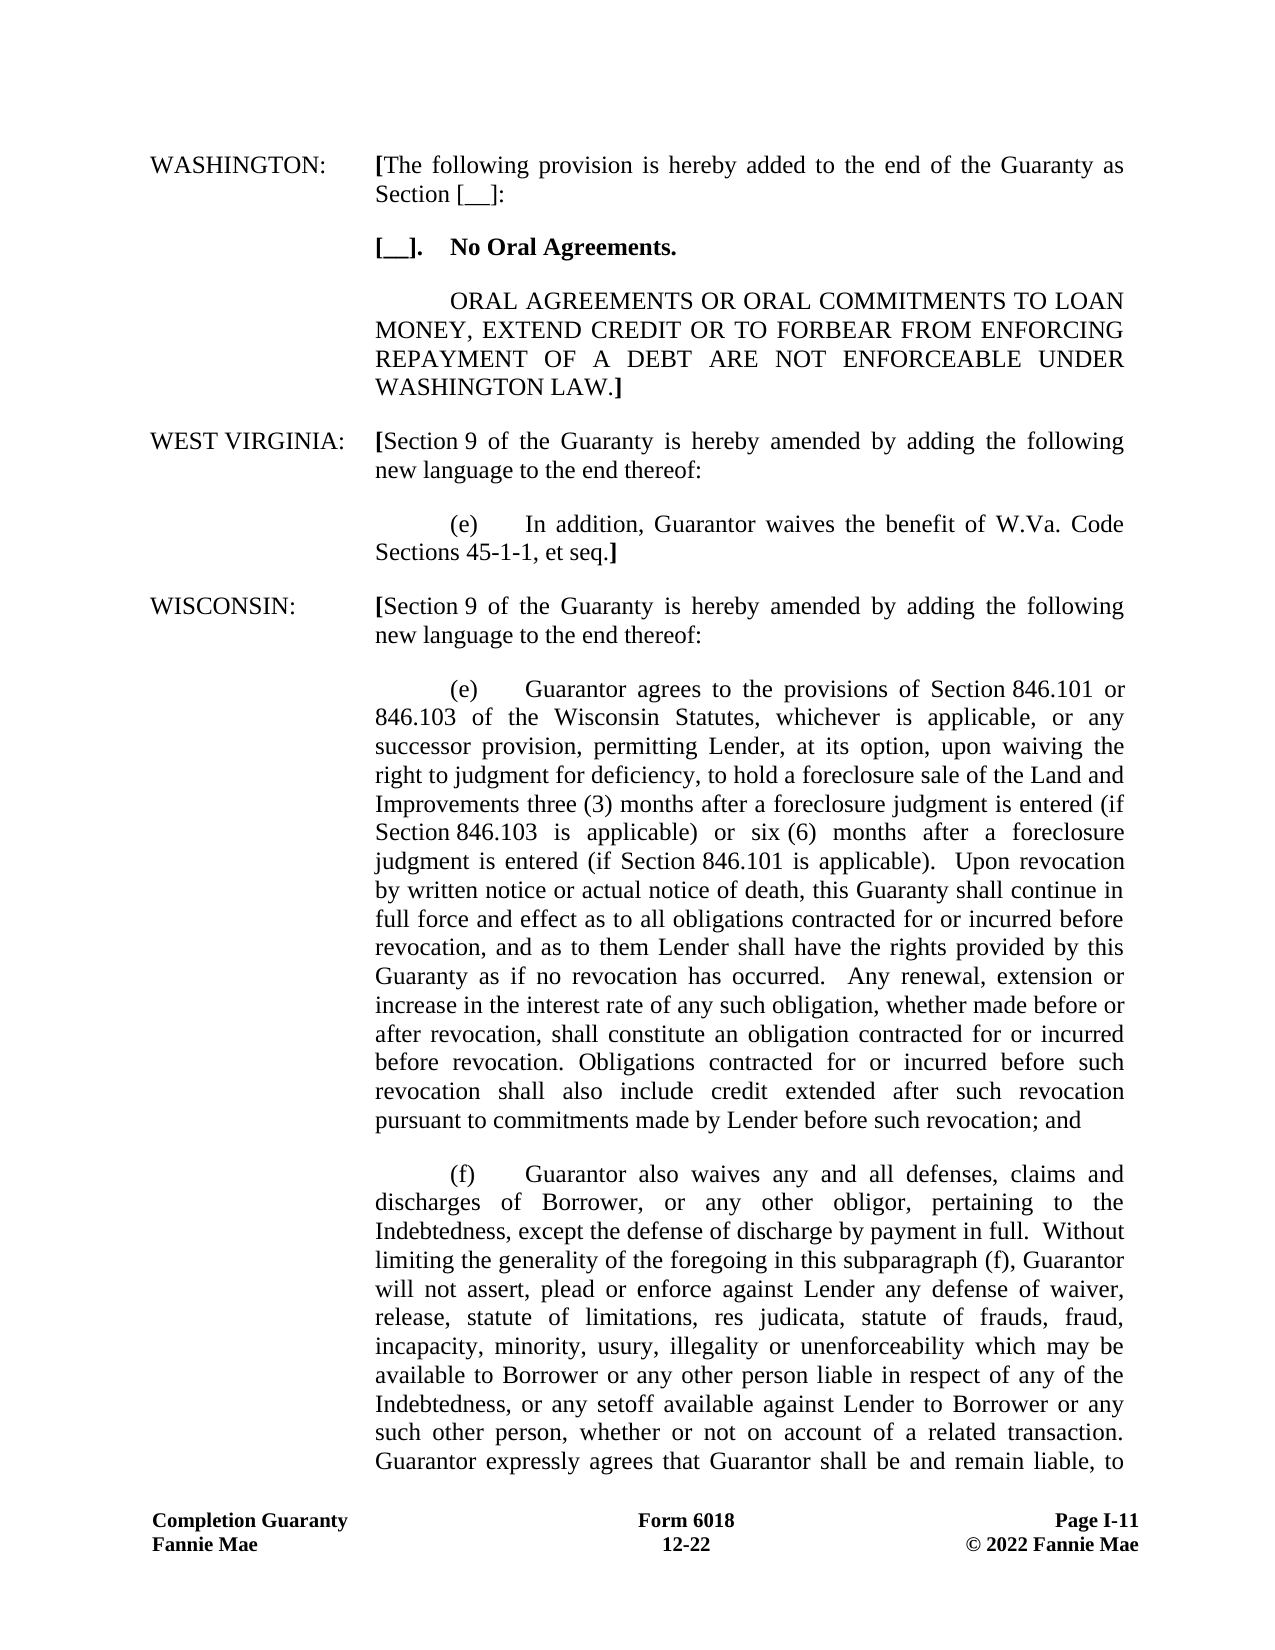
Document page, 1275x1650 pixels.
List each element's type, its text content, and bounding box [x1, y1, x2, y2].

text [375, 1159, 1125, 1475]
text WISCONSIN: [Section 9 of the Guaranty is hereby amended by adding the following new language to the end thereof: [150, 591, 1125, 649]
text ORAL AGREEMENTS OR ORAL COMMITMENTS TO LOAN MONEY, EXTEND CREDIT OR TO FORBEAR FROM ENFORCING REPAYMENT OF A DEBT ARE NOT ENFORCEABLE UNDER LAW.] [375, 286, 1125, 401]
text [__]. No Oral Agreements. [375, 232, 1125, 261]
text (e) In addition, Guarantor waives the benefit of W.Va. Code Sections 45-1-1, et seq.] [375, 509, 1125, 566]
text (e) Guarantor agrees to the provisions of Section 846.101 or 846.103 of the Wisconsin Statutes, whichever is applicable, or any successor provision, permitting Lender, at its option, upon waiving the right to judgment for deficiency, to hold a foreclosure sale of the Land and Improvements three (3) months after a foreclosure judgment is entered (if Section 846.103 is applicable) or six (6) months after a foreclosure judgment is entered (if Section 846.101 is applicable). Upon revocation by written notice or actual notice of death, this Guaranty shall continue in full force and effect as to all obligations contracted for or incurred before revocation, and as to them Lender shall have the rights provided by this Guaranty as if no revocation has occurred. Any renewal, extension or increase in the interest rate of any such obligation, whether made before or after revocation, shall constitute an obligation contracted for or incurred before revocation. Obligations contracted for or incurred before such revocation shall also include credit extended after such revocation pursuant to commitments made by Lender before such revocation; and [375, 674, 1125, 1134]
text WEST VIRGINIA: [Section 9 of the Guaranty is hereby amended by adding the following new language to the end thereof: [150, 426, 1125, 484]
text WASHINGTON: [The following provision is hereby added to the end of the Guaranty as Section [__]: [150, 150, 1125, 207]
